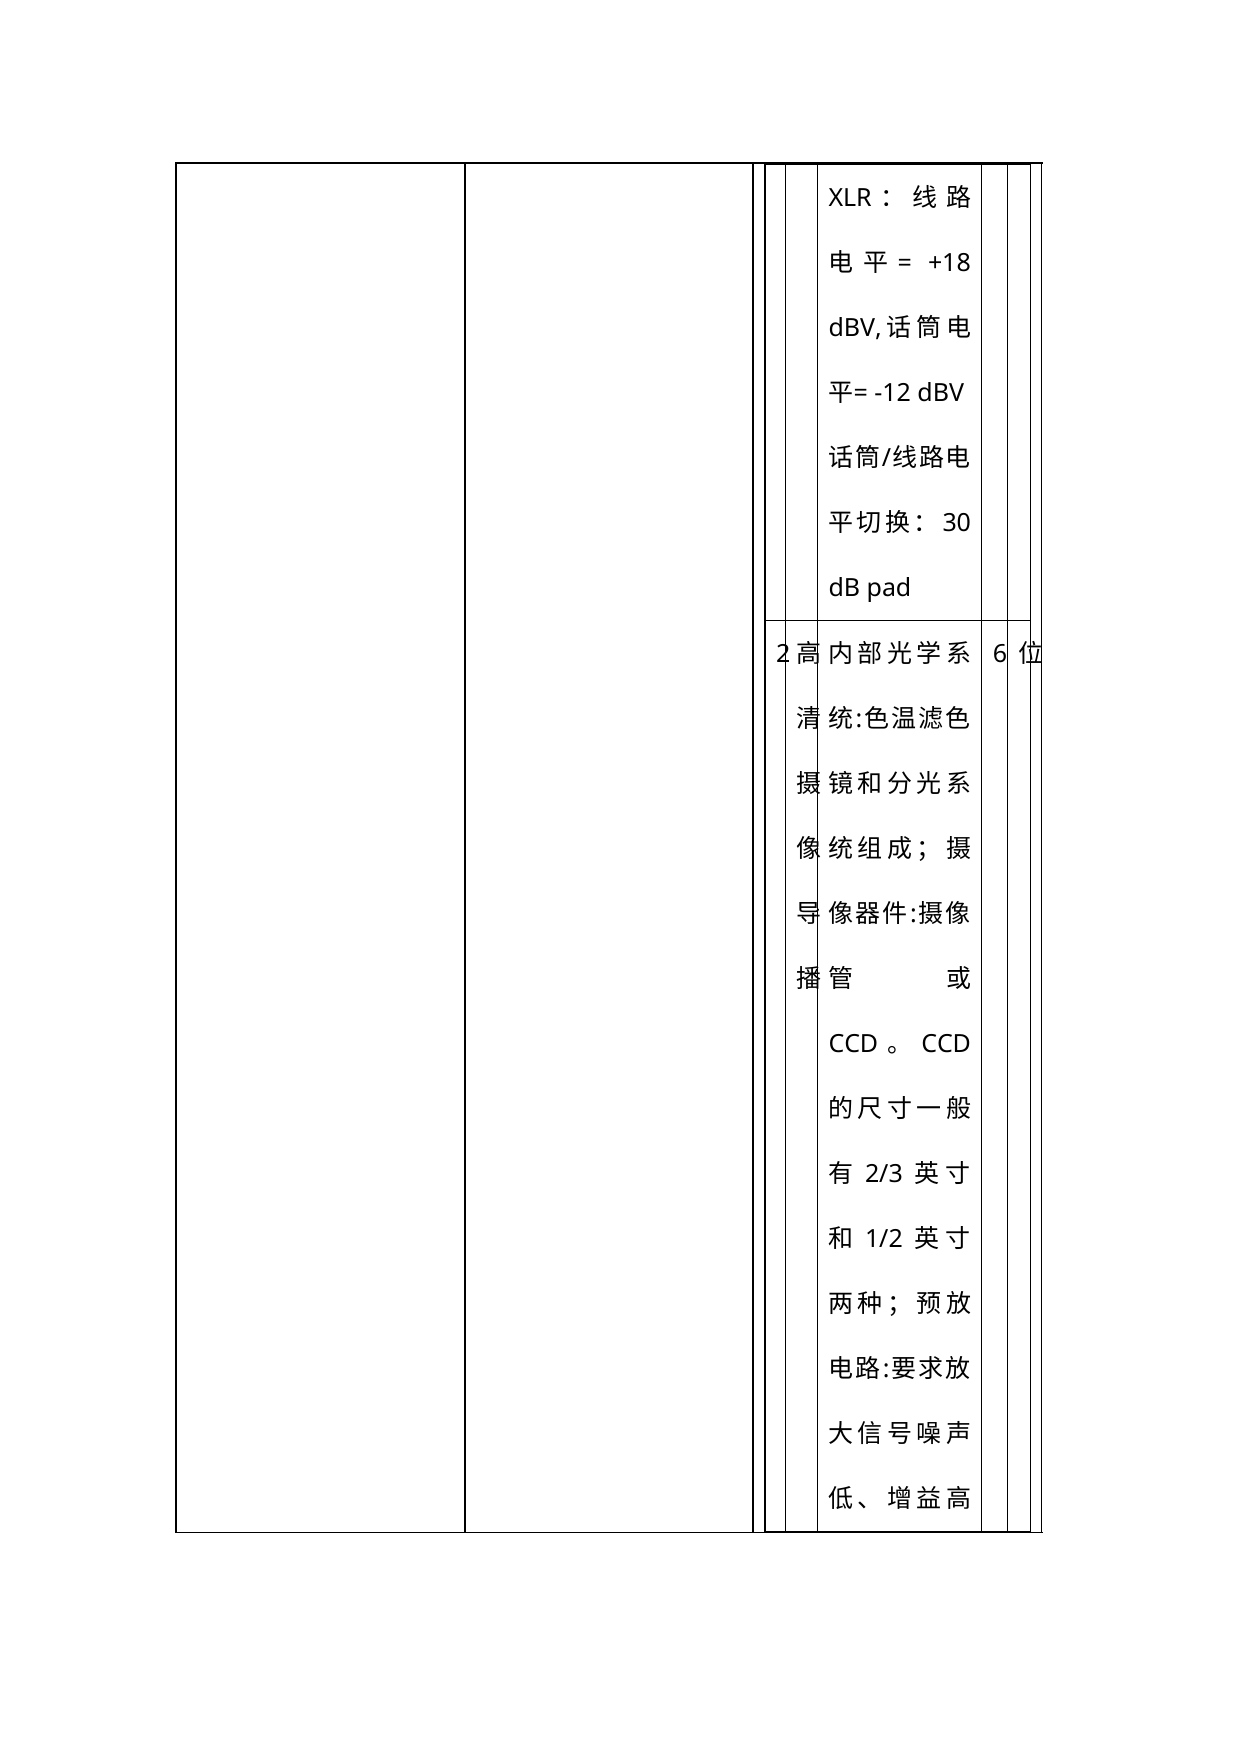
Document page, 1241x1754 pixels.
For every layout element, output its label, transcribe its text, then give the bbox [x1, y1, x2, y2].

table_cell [786, 621, 817, 1531]
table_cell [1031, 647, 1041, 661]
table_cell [786, 165, 817, 620]
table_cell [982, 621, 1007, 1531]
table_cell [1008, 621, 1030, 1531]
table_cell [818, 621, 981, 1531]
table_cell [177, 164, 464, 1532]
table_cell 4 [466, 164, 752, 1532]
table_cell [982, 165, 1007, 620]
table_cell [1008, 165, 1030, 620]
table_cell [818, 165, 981, 620]
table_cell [766, 621, 785, 1531]
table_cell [1031, 663, 1041, 1532]
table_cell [1031, 164, 1041, 646]
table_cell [766, 165, 785, 620]
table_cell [754, 164, 764, 1532]
